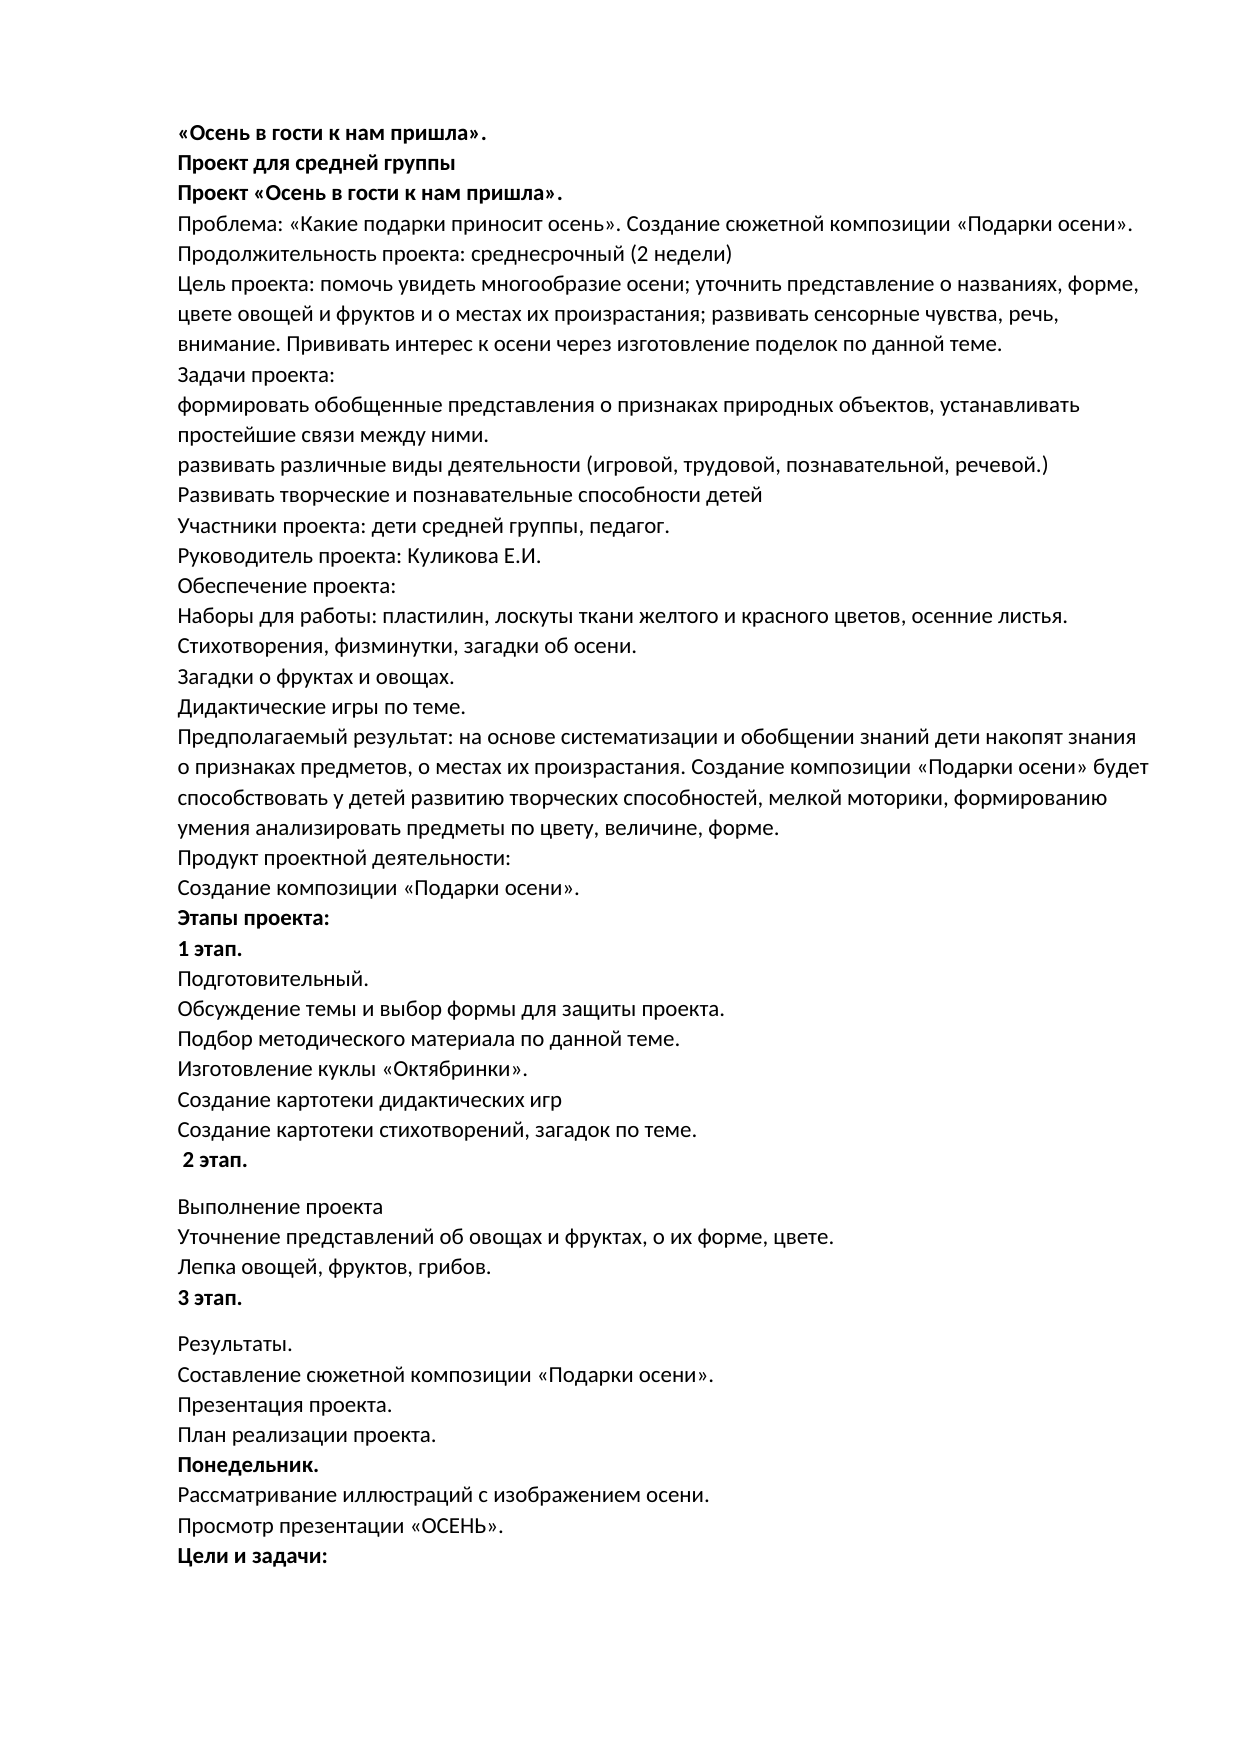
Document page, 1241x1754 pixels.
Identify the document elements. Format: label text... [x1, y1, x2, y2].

text Выполнение проекта Уточнение представлений об овощах и фруктах, о их форме, цвете. Лепка овощей, фруктов, грибов. 3 этап. [177, 1192, 1152, 1311]
text Результаты. Составление сюжетной композиции «Подарки осени». Презентация проекта. План реализации проекта. Понедельник. Рассматривание иллюстраций с изображением осени. Просмотр презентации «ОСЕНЬ». Цели и задачи: [177, 1329, 1152, 1569]
text «Осень в гости к нам пришла». Проект для средней группы Проект «Осень в гости к нам пришла». Проблема: «Какие подарки приносит осень». Создание сюжетной композиции «Подарки осени». Продолжительность проекта: среднесрочный (2 недели) Цель проекта: помочь увидеть многообразие осени; уточнить представление о названиях, форме, цвете овощей и фруктов и о местах их произрастания; развивать сенсорные чувства, речь, внимание. Прививать интерес к осени через изготовление поделок по данной теме. Задачи проекта: формировать обобщенные представления о признаках природных объектов, устанавливать простейшие связи между ними. развивать различные виды деятельности (игровой, трудовой, познавательной, речевой.) Развивать творческие и познавательные способности детей Участники проекта: дети средней группы, педагог. Руководитель проекта: Куликова Е.И. Обеспечение проекта: Наборы для работы: пластилин, лоскуты ткани желтого и красного цветов, осенние листья. Стихотворения, физминутки, загадки об осени. Загадки о фруктах и овощах. Дидактические игры по теме. Предполагаемый результат: на основе систематизации и обобщении знаний дети накопят знания о признаках предметов, о местах их произрастания. Создание композиции «Подарки осени» будет способствовать у детей развитию творческих способностей, мелкой моторики, формированию умения анализировать предметы по цвету, величине, форме. Продукт проектной деятельности: Создание композиции «Подарки осени». Этапы проекта: 1 этап. Подготовительный. Обсуждение темы и выбор формы для защиты проекта. Подбор методического материала по данной теме. Изготовление куклы «Октябринки». Создание картотеки дидактических игр Создание картотеки стихотворений, загадок по теме. 2 этап. [177, 118, 1152, 1173]
